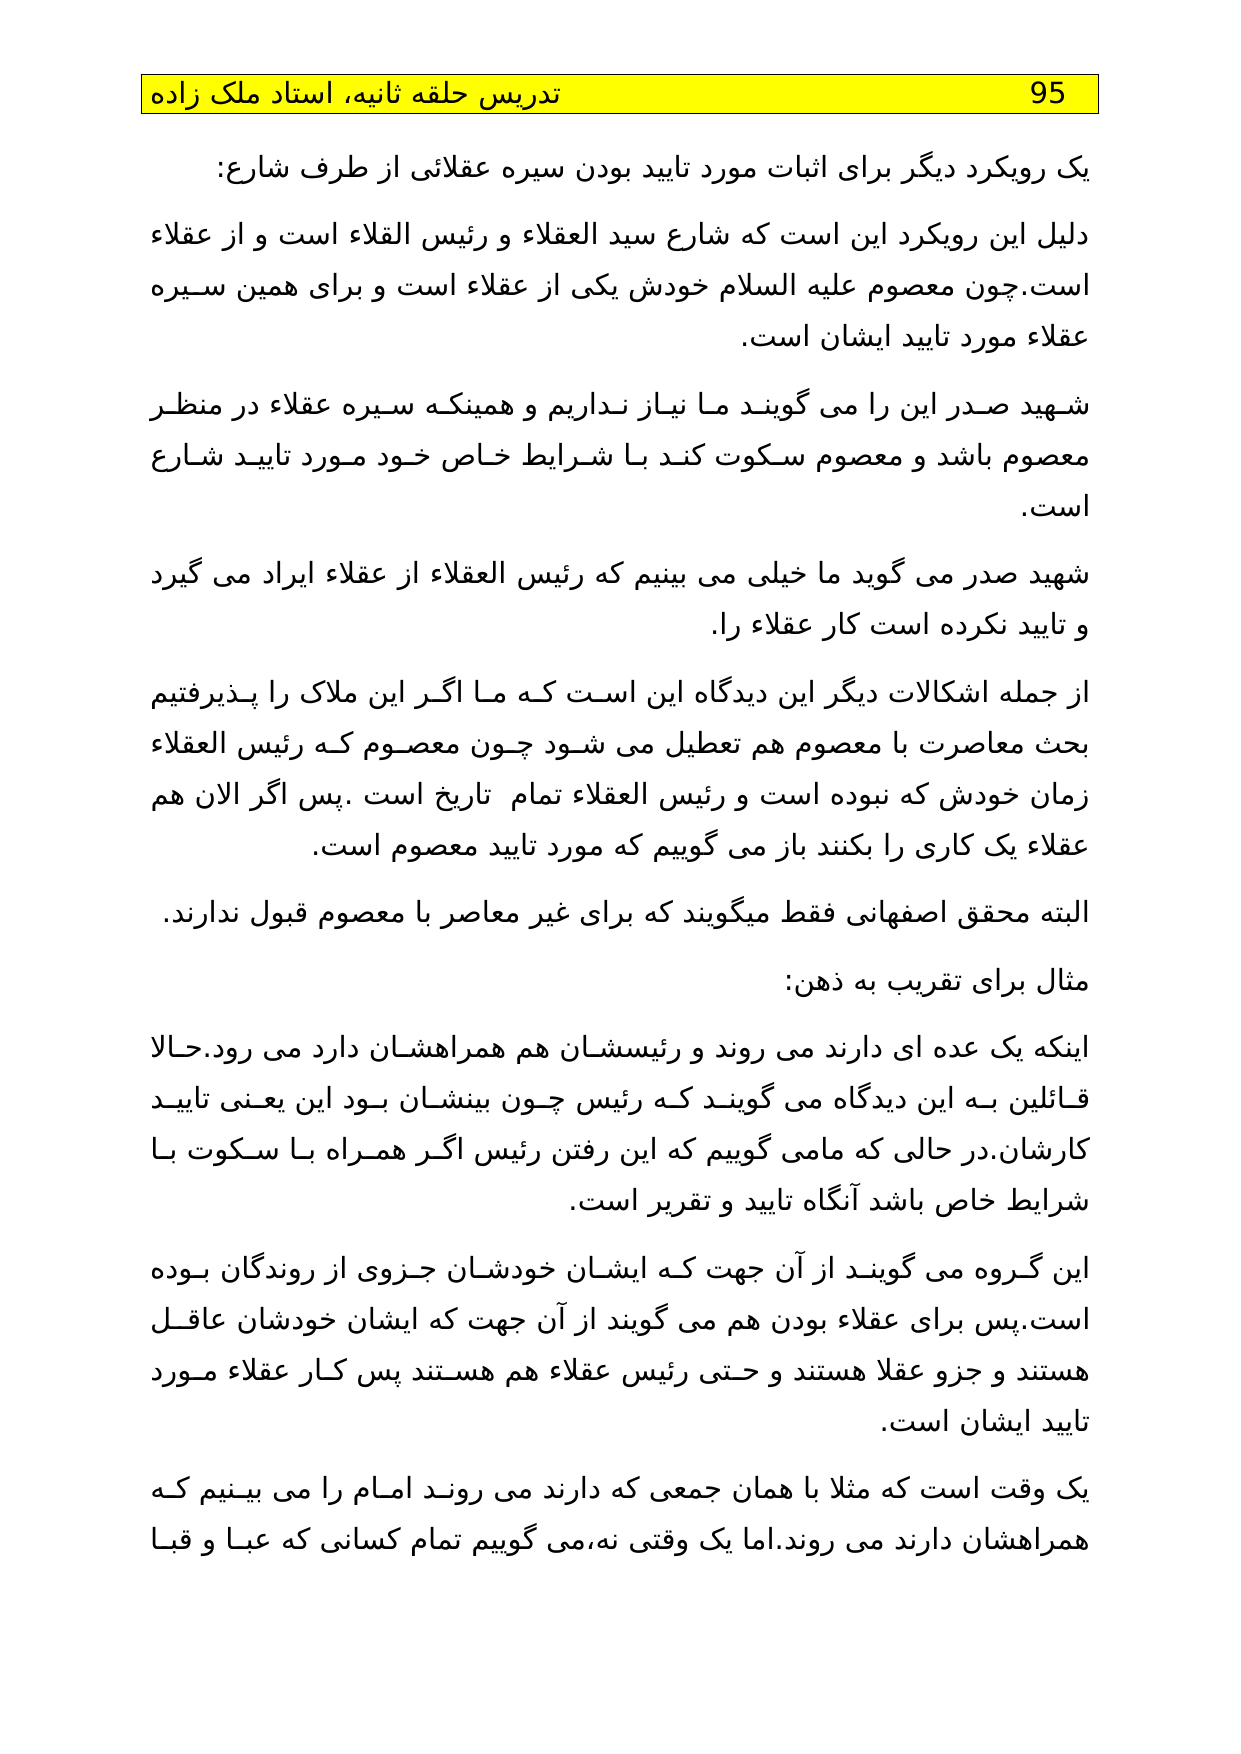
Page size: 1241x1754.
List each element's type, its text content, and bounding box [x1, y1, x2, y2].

text اینکه یک عده ای دارند می روند و رئیسشان هم همراهشان دارد می رود.حالا قائلین به این دیدگاه می گویند که رئیس چون بینشان بود این یعنی تایید کارشان.در حالی که مامی گوییم که این رفتن رئیس اگر همراه با سکوت با شرایط خاص باشد آنگاه تایید و تقریر است. [150, 1031, 1090, 1217]
text دلیل این رویکرد این است که شارع سید العقلاء و رئیس القلاء است و از عقلاء است.چون معصوم علیه السلام خودش یکی از عقلاء است و برای همین سیره عقلاء مورد تایید ایشان است. [150, 218, 1090, 353]
text مثال برای تقریب به ذهن: [150, 963, 1090, 997]
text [150, 1472, 1090, 1556]
text یک رویکرد دیگر برای اثبات مورد تایید بودن سیره عقلائی از طرف شارع: [150, 150, 1090, 184]
text شهید صدر این را می گویند ما نیاز نداریم و همینکه سیره عقلاء در منظر معصوم باشد و معصوم سکوت کند با شرایط خاص خود مورد تایید شارع است. [150, 387, 1090, 523]
text شهید صدر می گوید ما خیلی می بینیم که رئیس العقلاء از عقلاء ایراد می گیرد و تایید نکرده است کار عقلاء را. [150, 557, 1090, 641]
text این گروه می گویند از آن جهت که ایشان خودشان جزوی از روندگان بوده است.پس برای عقلاء بودن هم می گویند از آن جهت که ایشان خودشان عاقل هستند و جزو عقلا هستند و حتی رئیس عقلاء هم هستند پس کار عقلاء مورد تایید ایشان است. [150, 1251, 1090, 1438]
text از جمله اشکالات دیگر این دیدگاه این است که ما اگر این ملاک را پذیرفتیم بحث معاصرت با معصوم هم تعطیل می شود چون معصوم که رئیس العقلاء زمان خودش که نبوده است و رئیس العقلاء تمام تاریخ است .پس اگر الان هم عقلاء یک کاری را بکنند باز می گوییم که مورد تایید معصوم است. [150, 675, 1090, 862]
text البته محقق اصفهانی فقط میگویند که برای غیر معاصر با معصوم قبول ندارند. [150, 896, 1090, 929]
